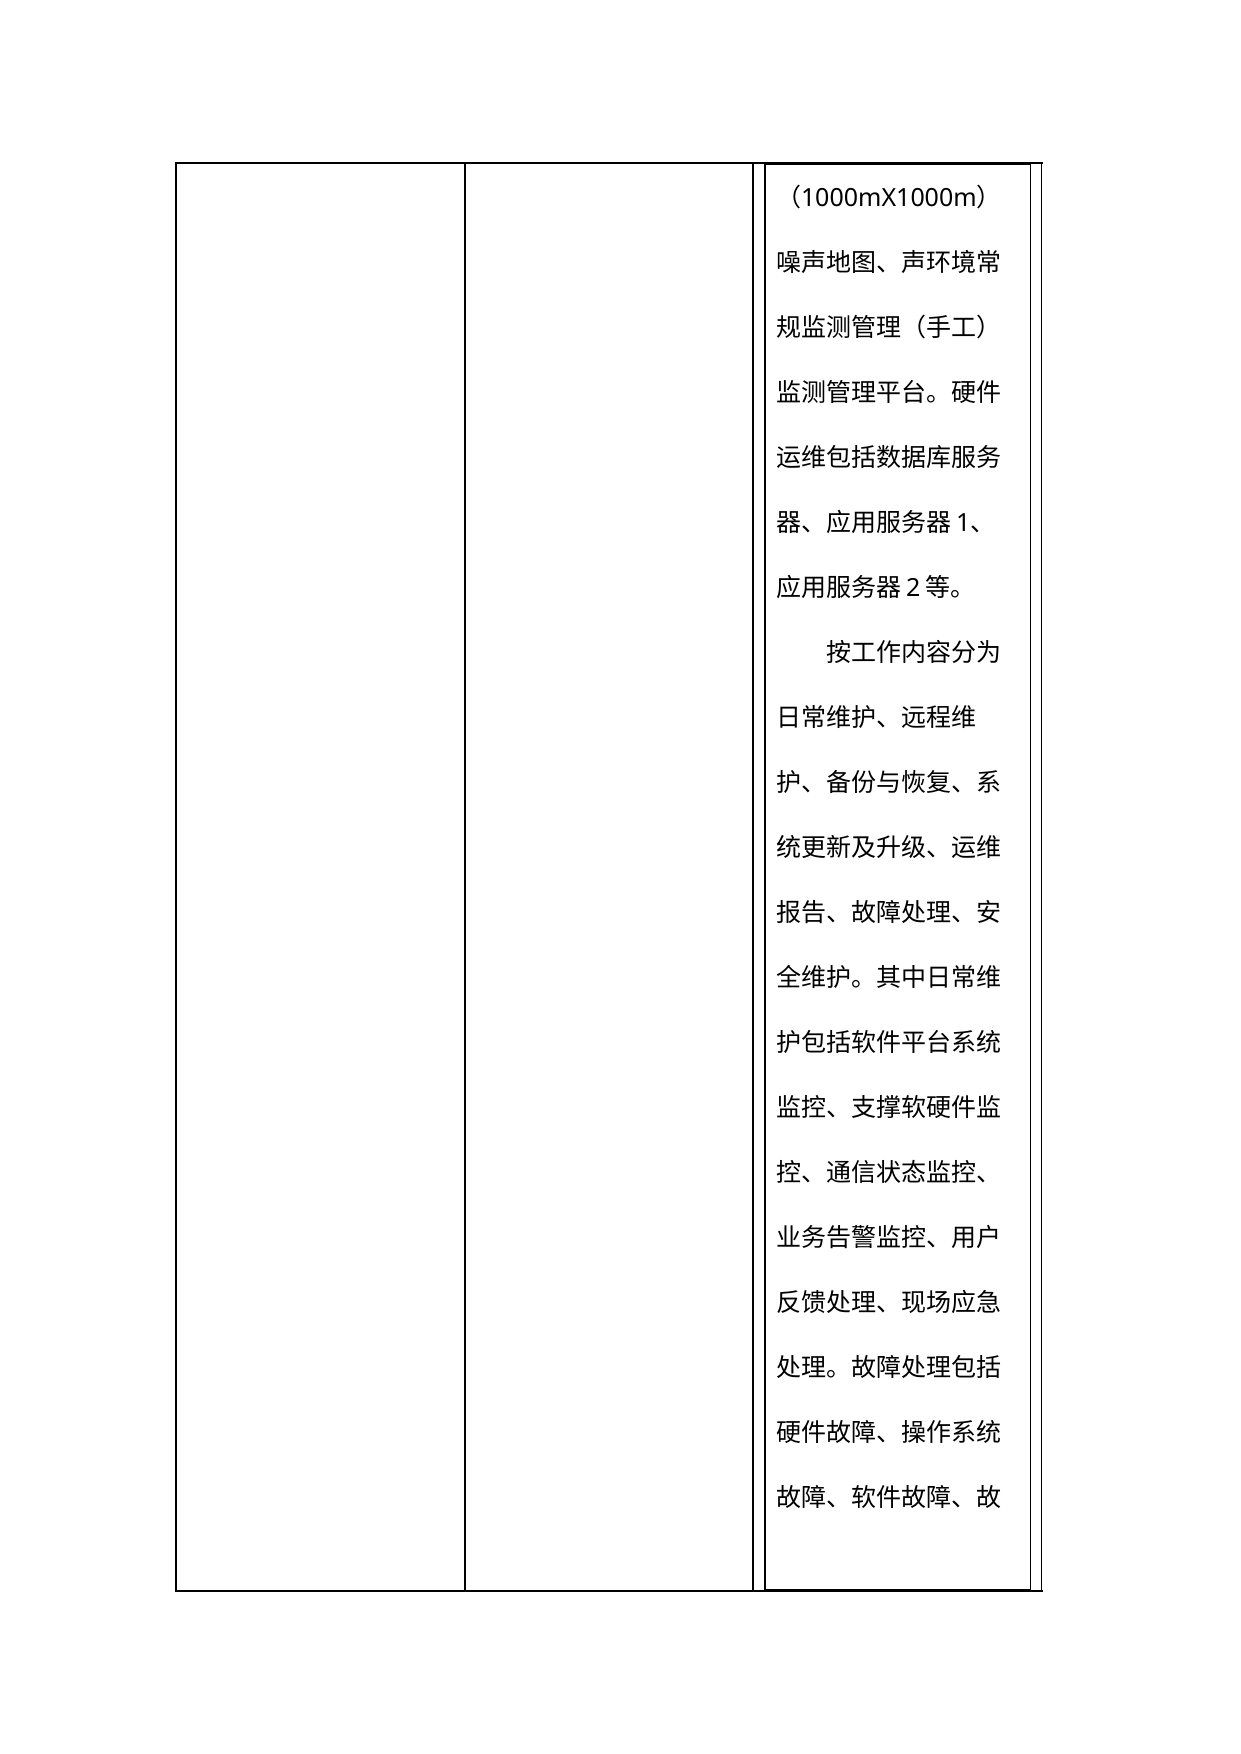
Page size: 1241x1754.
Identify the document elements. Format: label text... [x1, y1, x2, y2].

table_cell [766, 165, 1030, 1589]
table_cell 1 [177, 164, 464, 1590]
table_cell [754, 164, 764, 1590]
table_cell [1031, 164, 1041, 1590]
table_cell [466, 164, 752, 1590]
